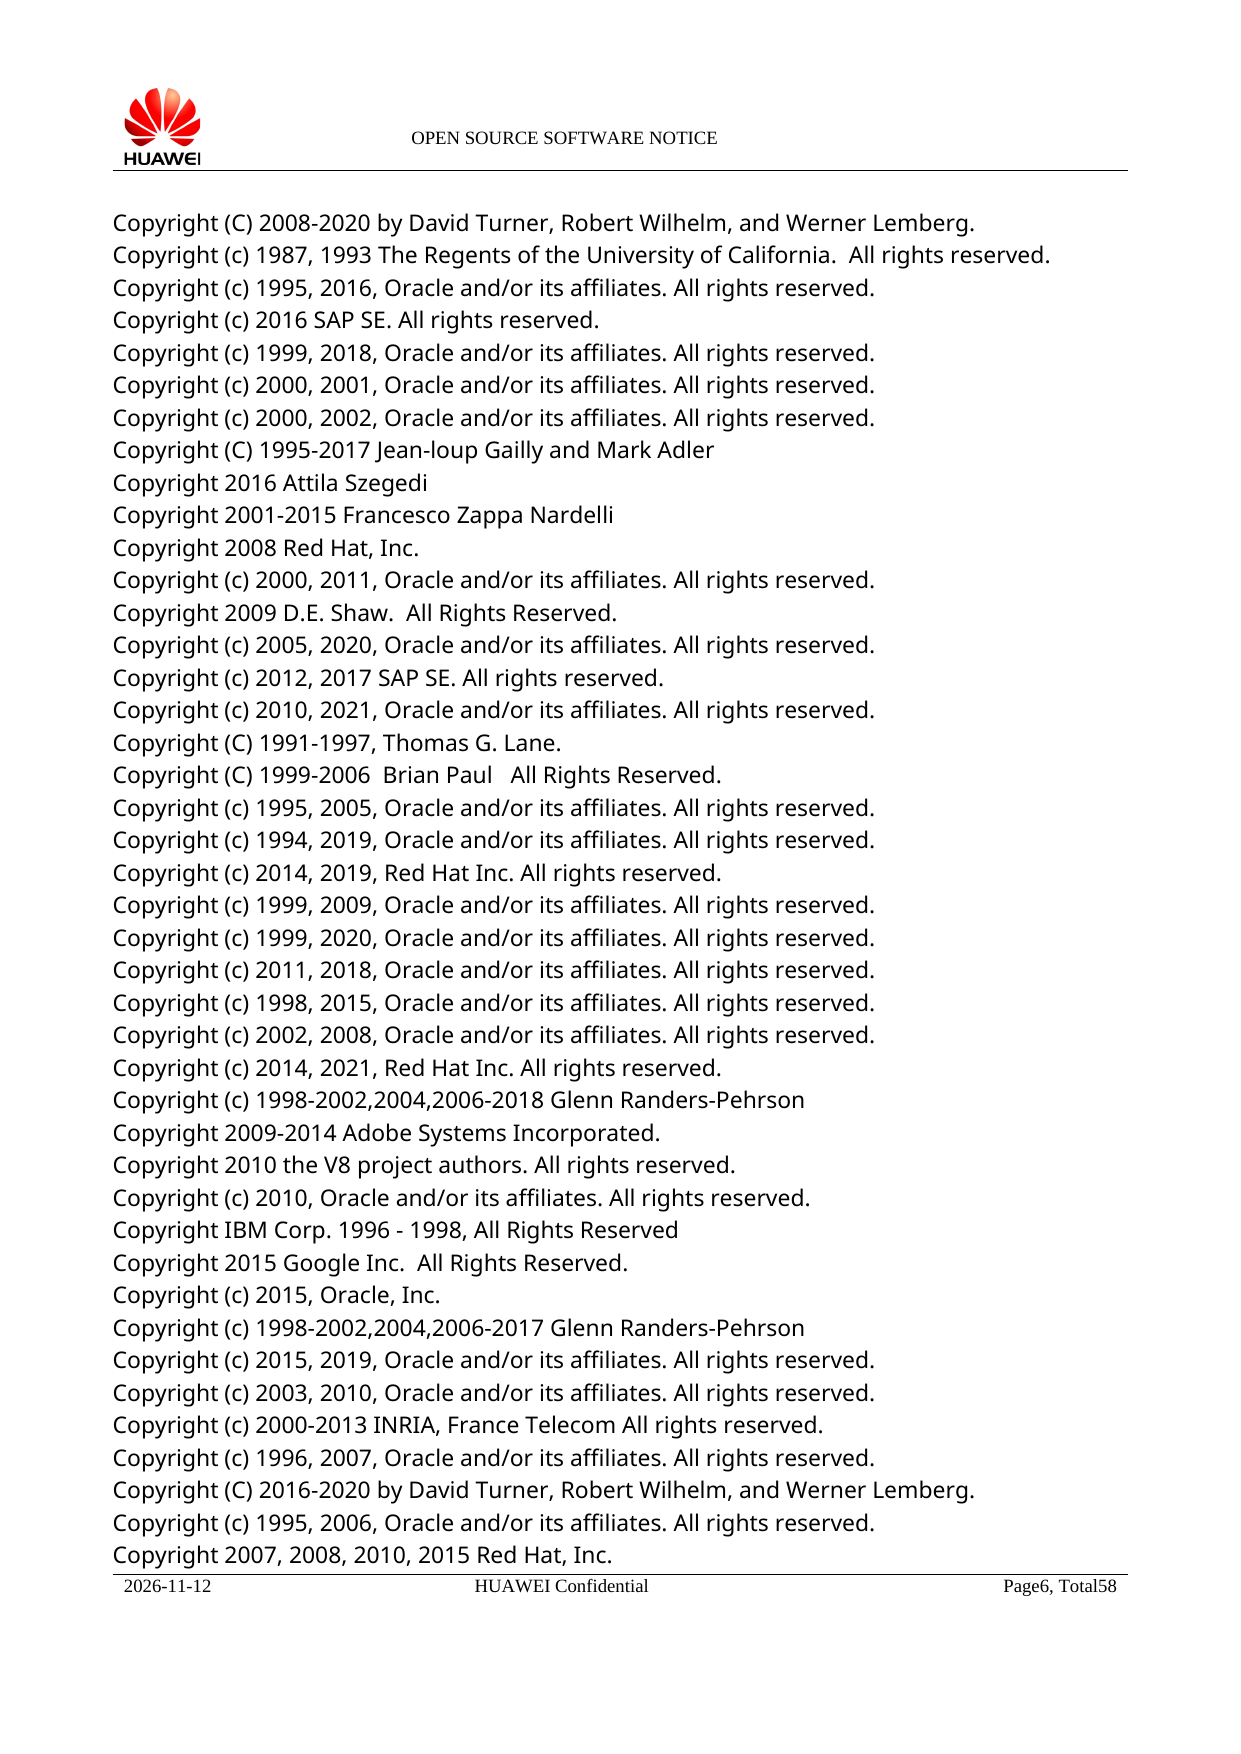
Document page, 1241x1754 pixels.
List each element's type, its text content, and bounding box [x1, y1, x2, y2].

picture [124, 88, 201, 165]
